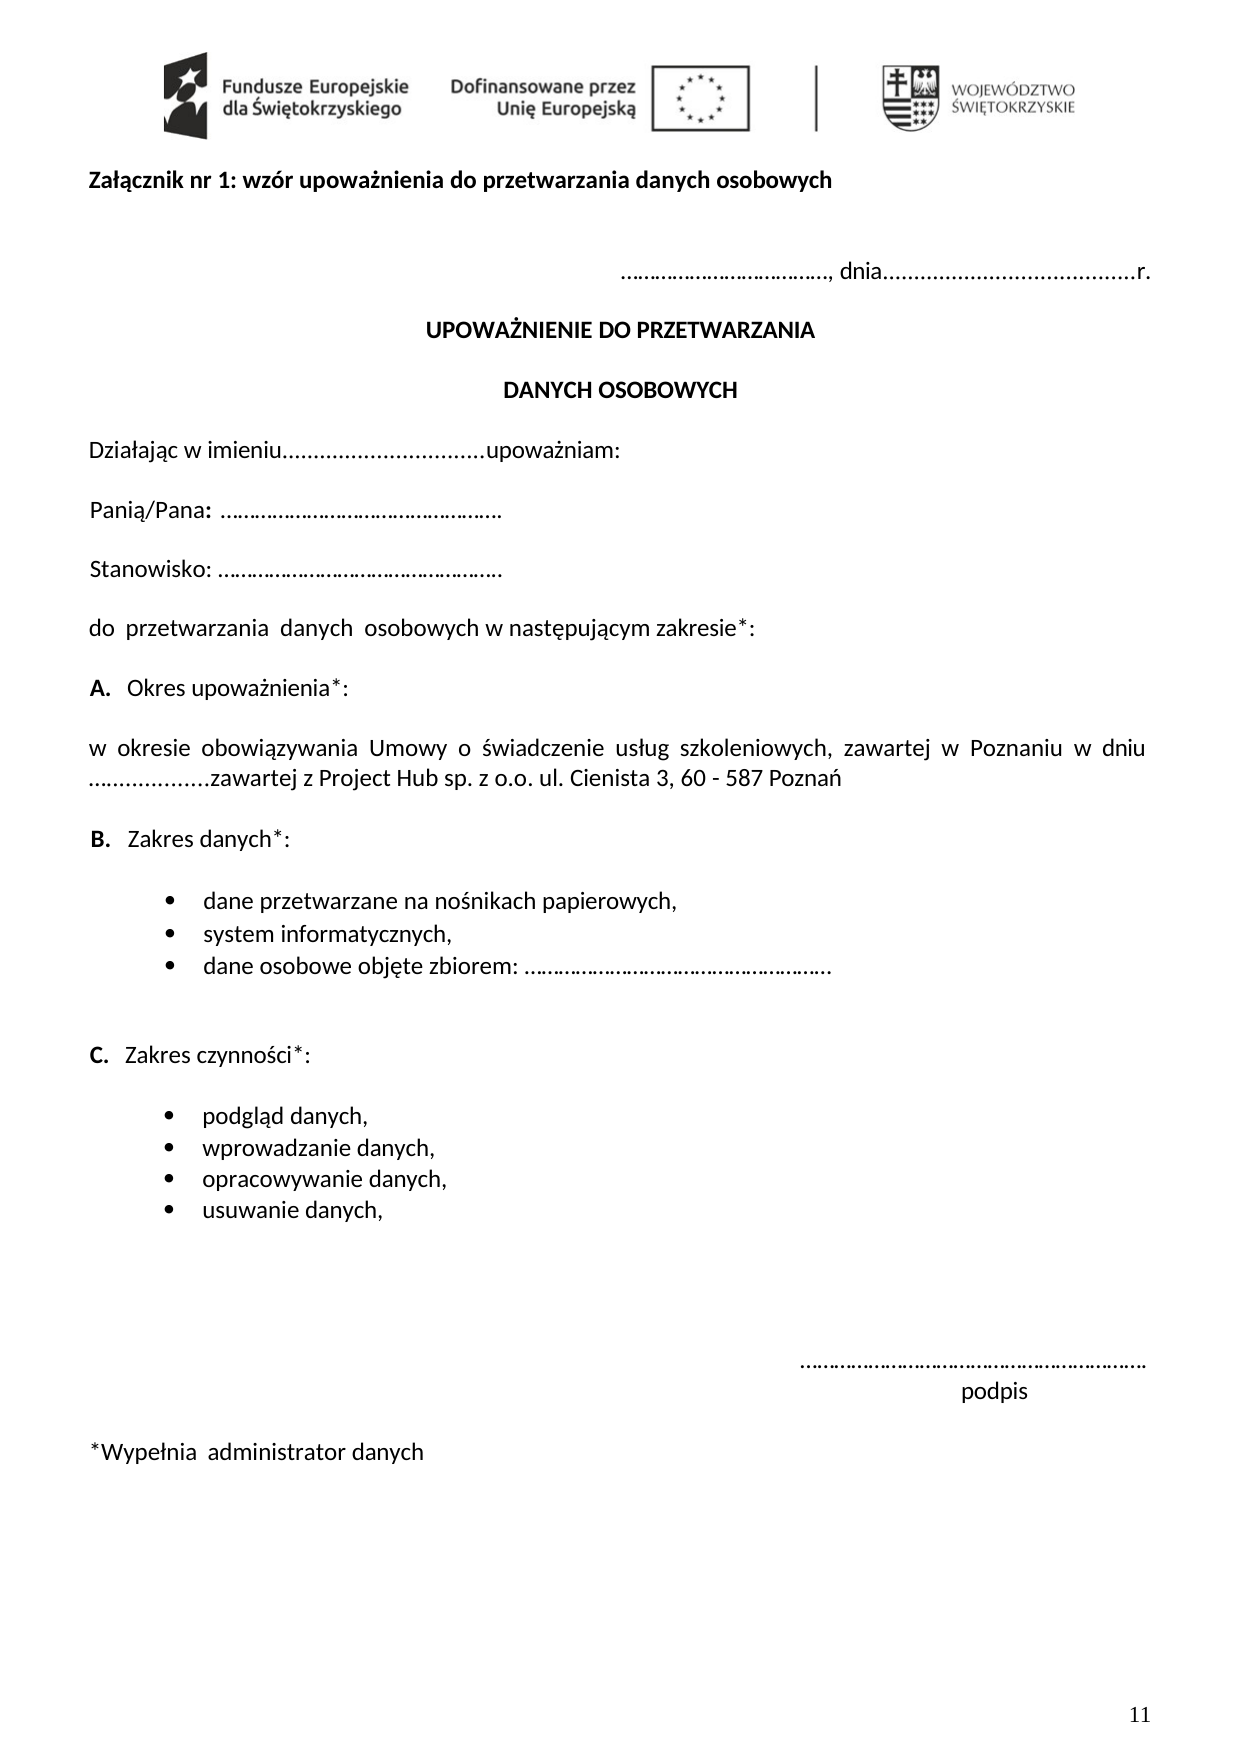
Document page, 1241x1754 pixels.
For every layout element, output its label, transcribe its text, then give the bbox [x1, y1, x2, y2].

list opracowywanie danych, [164, 1162, 1166, 1194]
text ……………………………………………………. [800, 1344, 1166, 1375]
list usuwanie danych, [164, 1194, 1166, 1225]
list dane przetwarzane na nośnikach papierowych, [166, 885, 1166, 916]
text DANYCH OSOBOWYCH [329, 374, 912, 405]
text … zawartej z Project Hub sp. z o.o. ul. Cienista 3, 60 - 587 Poznań [88, 762, 1166, 793]
text do przetwarzania danych osobowych w następującym zakresie*: [88, 613, 1166, 643]
list Okres upoważnienia*: [89, 672, 1166, 703]
subtitle Załącznik nr 1: wzór upoważnienia do przetwarzania danych osobowych [88, 165, 1166, 195]
text ………………………………, dnia r. [621, 255, 1166, 286]
list Zakres danych*: [90, 823, 1166, 854]
text Działając w imieniu upoważniam: [88, 434, 1166, 464]
list Zakres czynności*: [89, 1039, 1166, 1070]
text podpis [961, 1375, 1166, 1405]
subtitle UPOWAŻNIENIE DO PRZETWARZANIA [329, 315, 912, 345]
picture [163, 52, 1075, 140]
text Panią/Pana: …………………………………………. Stanowisko: ………………………………………….. [89, 494, 623, 584]
list podgląd danych, [164, 1099, 1166, 1131]
list dane osobowe objęte zbiorem: ……………………………………………… [166, 950, 1166, 981]
list wprowadzanie danych, [164, 1131, 1166, 1162]
text w okresie obowiązywania Umowy o świadczenie usług szkoleniowych, zawartej w Poznaniu w dniu [88, 732, 1166, 762]
list system informatycznych, [166, 918, 1166, 948]
text *Wypełnia administrator danych [88, 1436, 1166, 1466]
